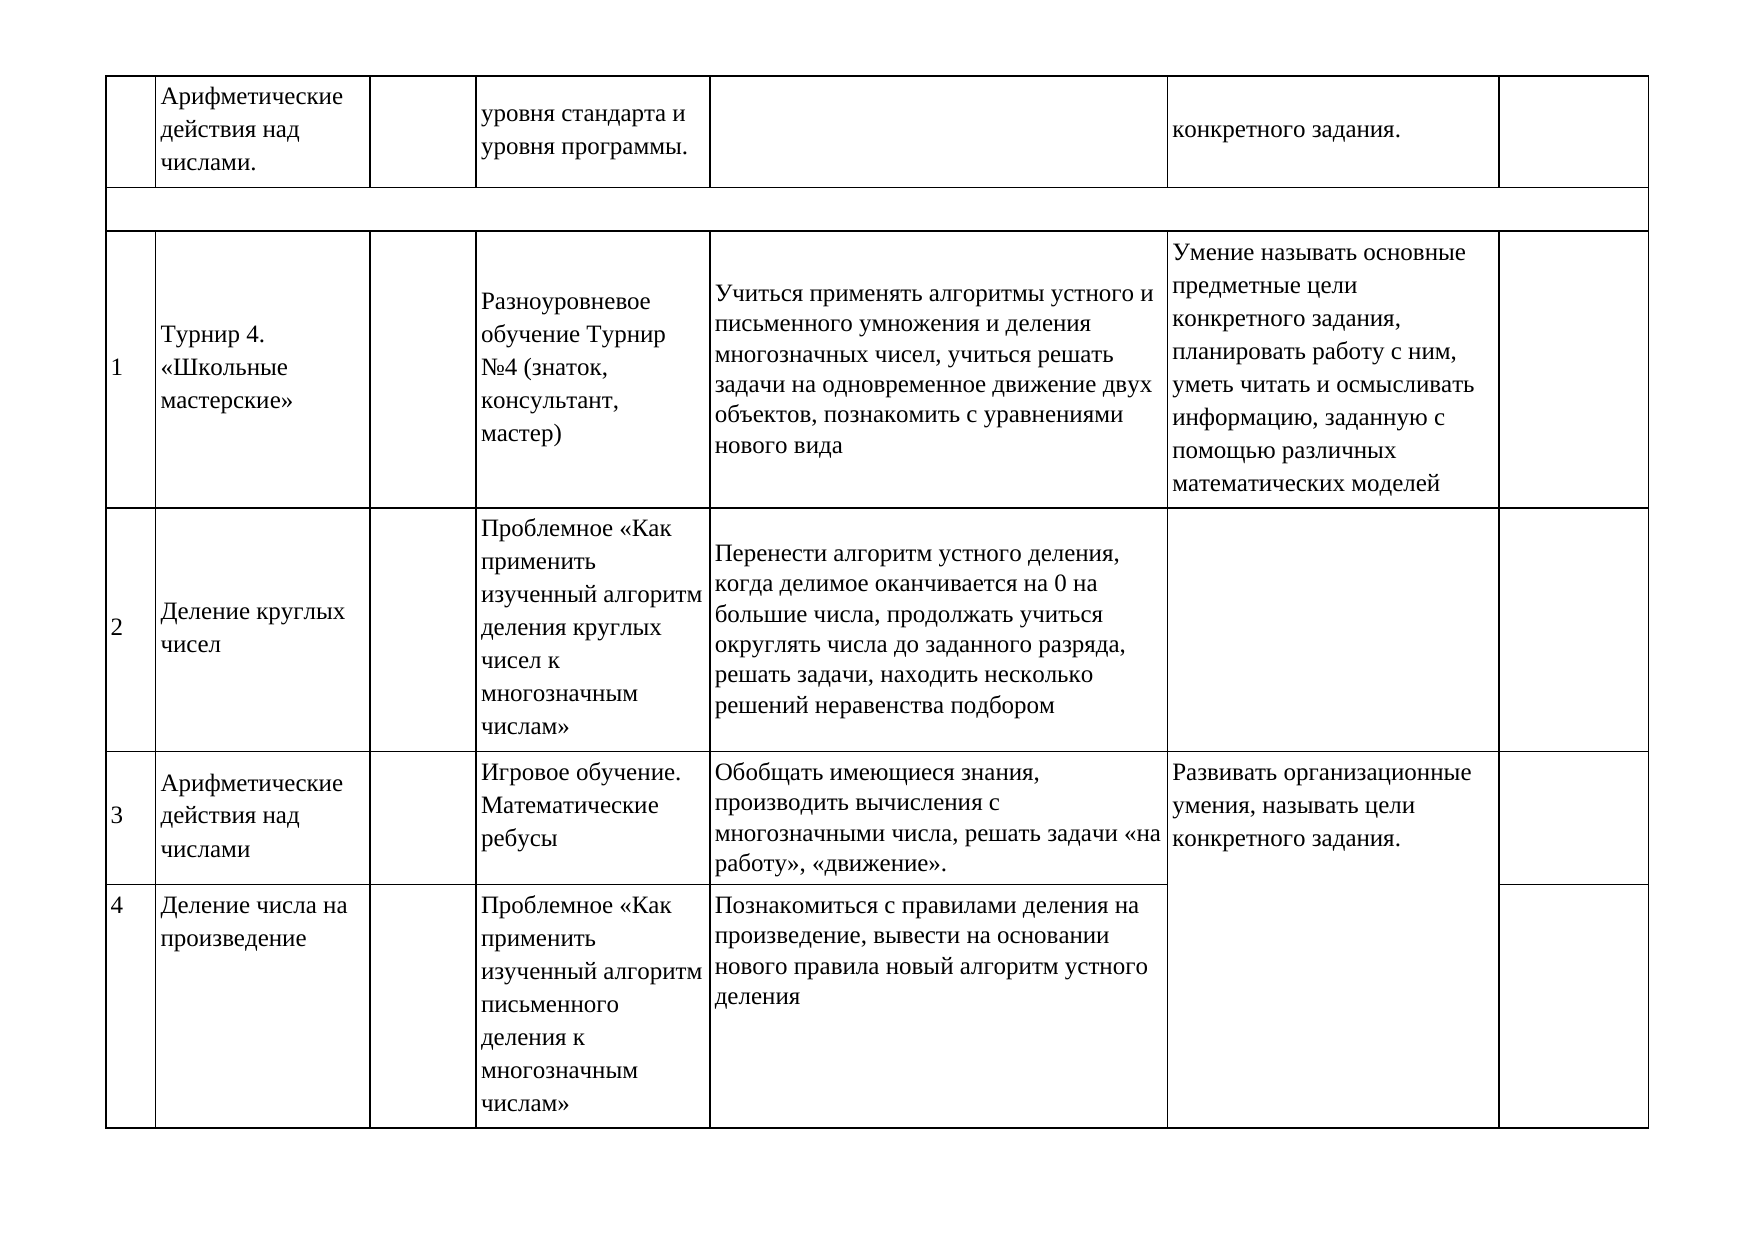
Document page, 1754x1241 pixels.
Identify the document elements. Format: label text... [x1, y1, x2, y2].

table_cell Деление числа на произведение [156, 885, 369, 1127]
table_cell [371, 509, 475, 751]
table_cell [1168, 509, 1498, 751]
table_cell Развивать организационные умения, называть цели конкретного задания. [1168, 752, 1498, 1127]
table_cell [711, 77, 1167, 186]
table_cell Турнир 4. «Школьные мастерские» [156, 232, 369, 507]
table_cell Проблемное «Как применить изученный алгоритм письменного деления к многозначным числам» [477, 885, 709, 1127]
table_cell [477, 77, 709, 186]
table_cell Обобщать имеющиеся знания, производить вычисления с многозначными числа, решать задачи «на работу», «движение». [711, 752, 1167, 884]
table_cell 3 [107, 752, 155, 884]
table_cell 4 [107, 885, 155, 1127]
table_cell [371, 77, 475, 186]
table_cell [1500, 752, 1648, 884]
table_cell Арифметические действия над числами [156, 752, 369, 884]
table_cell Проблемное «Как применить изученный алгоритм деления круглых чисел к многозначным числам» [477, 509, 709, 751]
table_cell [107, 188, 1648, 230]
table_cell 2 [107, 509, 155, 751]
table_cell 1 [107, 232, 155, 507]
table_cell [371, 232, 475, 507]
table_cell Умение называть основные предметные цели конкретного задания, планировать работу с ним, уметь читать и осмысливать информацию, заданную с помощью различных математических моделей [1168, 232, 1498, 507]
table_cell [1500, 885, 1648, 1127]
table_cell [371, 885, 475, 1127]
table_cell [1500, 77, 1648, 186]
table_cell [371, 752, 475, 884]
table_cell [1168, 77, 1498, 186]
table_cell [1500, 509, 1648, 751]
table_cell Деление круглых чисел [156, 509, 369, 751]
table_cell Разноуровневое обучение Турнир №4 (знаток, консультант, мастер) [477, 232, 709, 507]
table_cell Учиться применять алгоритмы устного и письменного умножения и деления многозначных чисел, учиться решать задачи на одновременное движение двух объектов, познакомить с уравнениями нового вида [711, 232, 1167, 507]
table_cell Перенести алгоритм устного деления, когда делимое оканчивается на 0 на большие числа, продолжать учиться округлять числа до заданного разряда, решать задачи, находить несколько решений неравенства подбором [711, 509, 1167, 751]
table_cell Игровое обучение. Математические ребусы [477, 752, 709, 884]
table_cell Познакомиться с правилами деления на произведение, вывести на основании нового правила новый алгоритм устного деления [711, 885, 1167, 1127]
table_cell 31 [107, 77, 155, 186]
table_cell [1500, 232, 1648, 507]
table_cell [156, 77, 369, 186]
